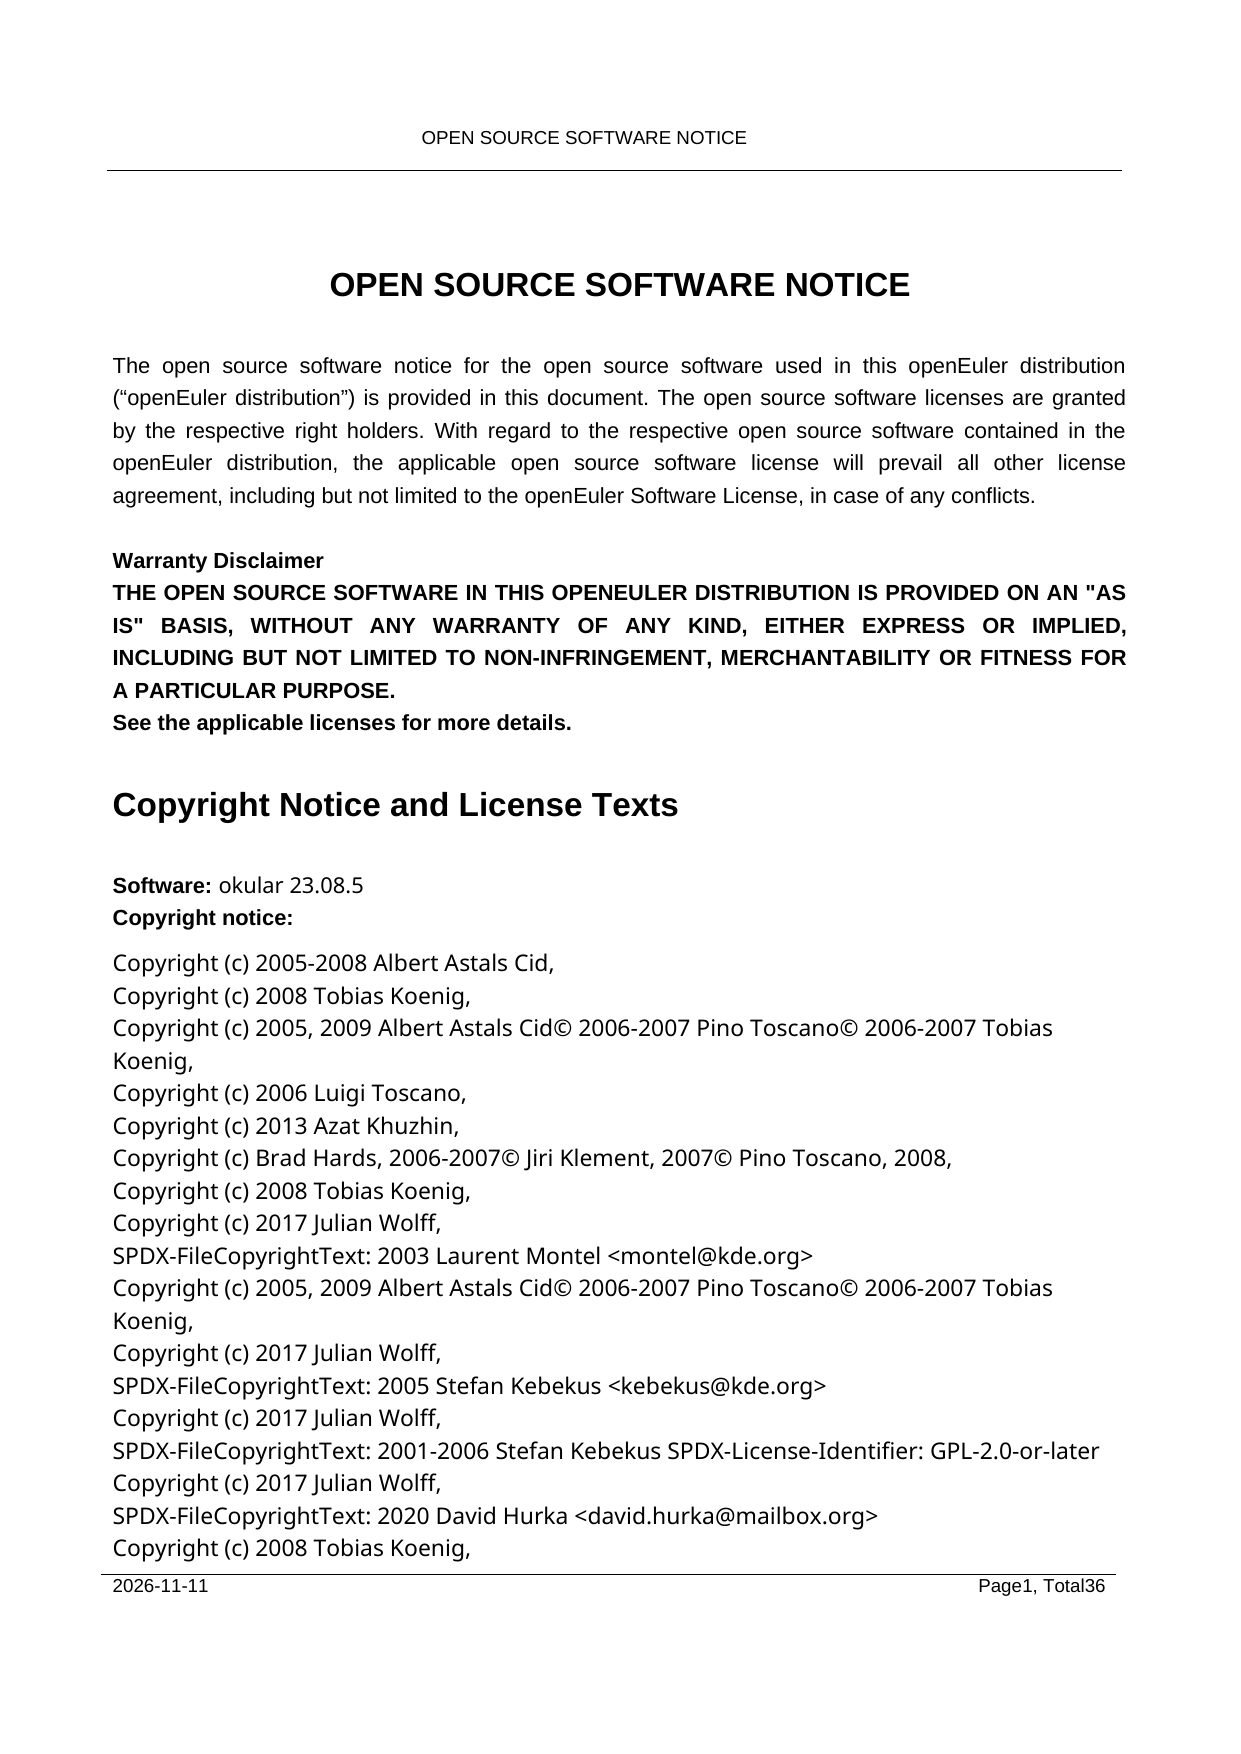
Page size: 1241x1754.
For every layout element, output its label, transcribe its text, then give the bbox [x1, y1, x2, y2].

title Software: okular 23.08.5 [112, 869, 1128, 901]
text Copyright notice: [112, 901, 1128, 934]
text Warranty Disclaimer [112, 544, 1128, 576]
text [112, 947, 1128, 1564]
text THE OPEN SOURCE SOFTWARE IN THIS OPENEULER DISTRIBUTION IS PROVIDED ON AN "AS IS" BASIS, WITHOUT ANY WARRANTY OF ANY KIND, EITHER EXPRESS OR IMPLIED, INCLUDING BUT NOT LIMITED TO NON-INFRINGEMENT, MERCHANTABILITY OR FITNESS FOR A PARTICULAR PURPOSE. See the applicable licenses for more details. [112, 576, 1128, 739]
text OPEN SOURCE SOFTWARE NOTICE [112, 251, 1128, 316]
text The open source software notice for the open source software used in this openEuler distribution (“openEuler distribution”) is provided in this document. The open source software licenses are granted by the respective right holders. With regard to the respective open source software contained in the openEuler distribution, the applicable open source software license will prevail all other license agreement, including but not limited to the openEuler Software License, in case of any conflicts. [112, 349, 1128, 511]
text Copyright Notice and License Texts [112, 771, 1128, 836]
